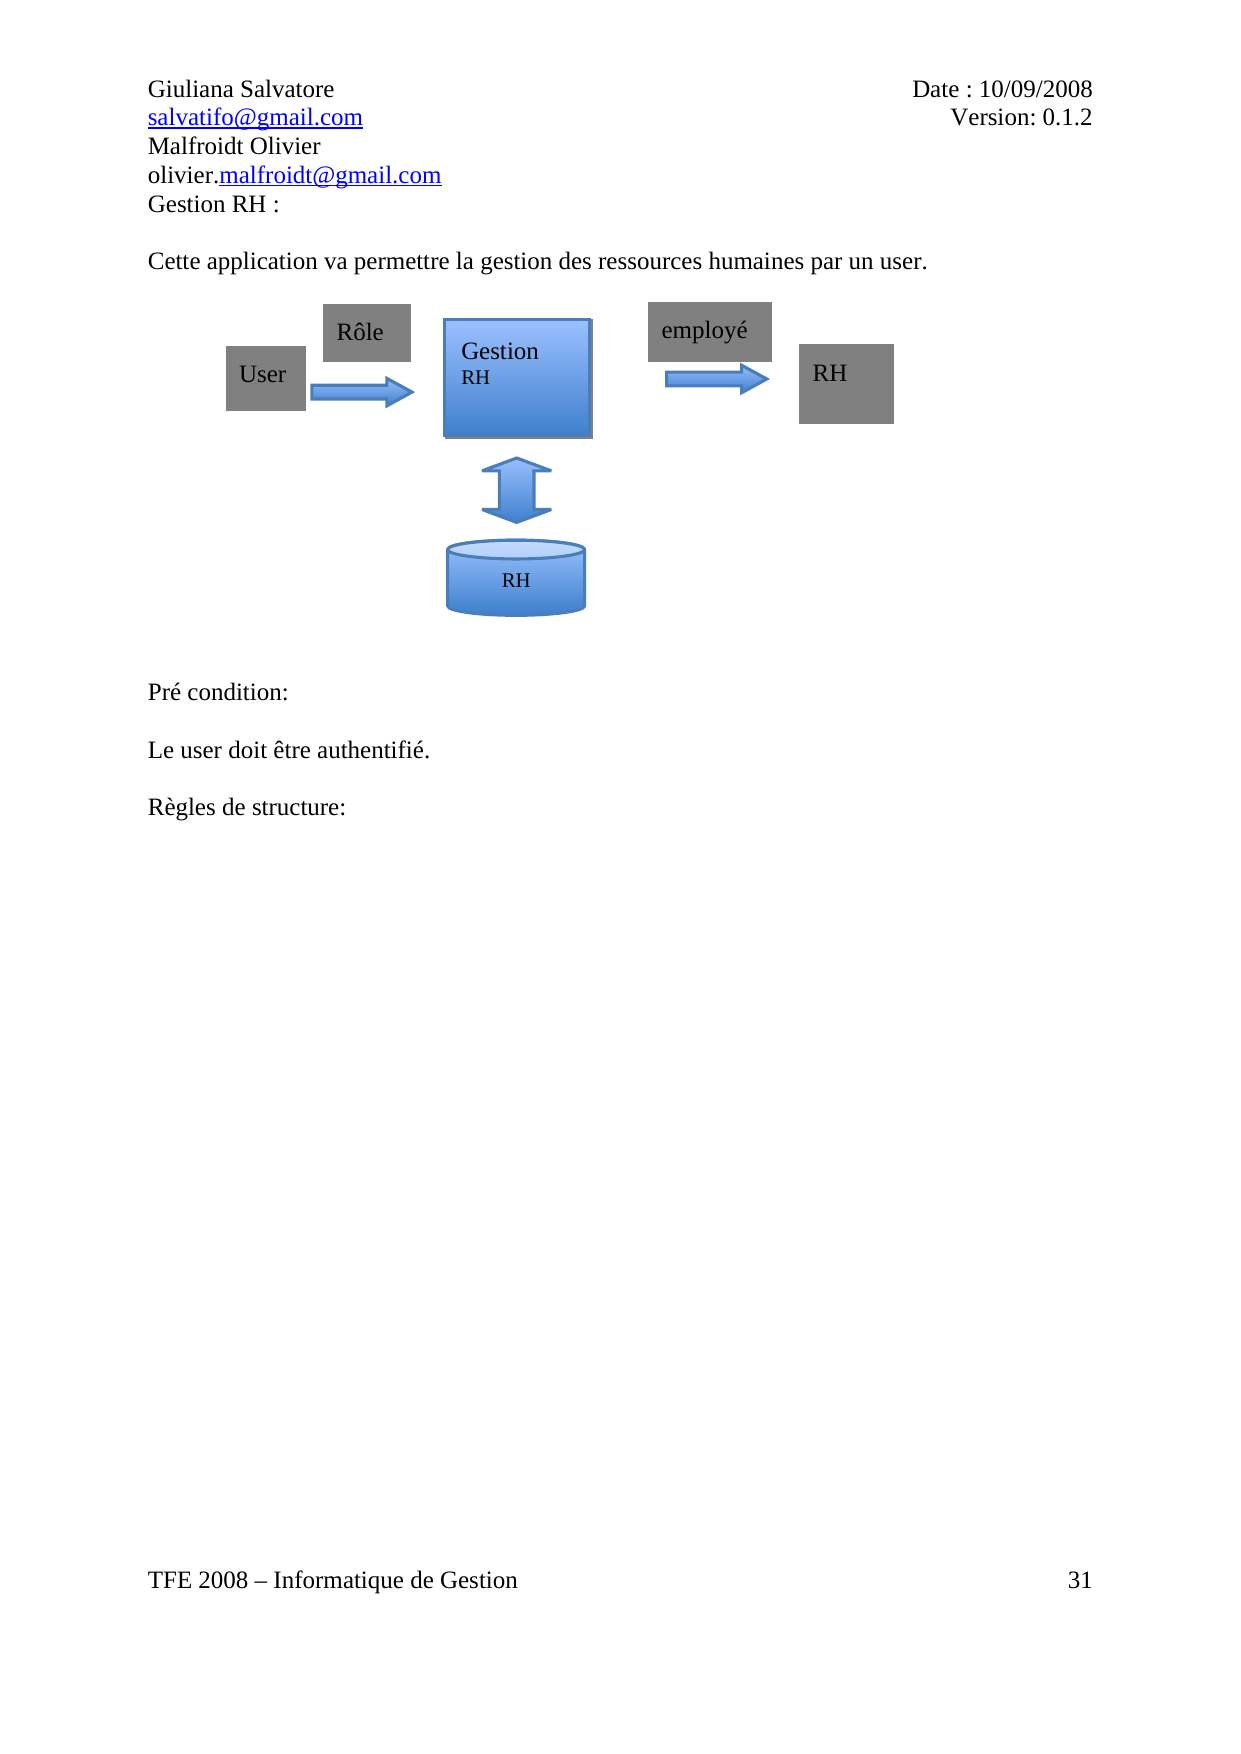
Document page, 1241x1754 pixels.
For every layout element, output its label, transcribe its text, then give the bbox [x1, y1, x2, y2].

text Règles de structure: [148, 792, 1093, 821]
text Pré condition: [148, 677, 1093, 706]
text Gestion RH : [148, 189, 1093, 217]
text Le user doit être authentifié. [148, 735, 1093, 764]
text Cette application va permettre la gestion des ressources humaines par un user. [148, 246, 1093, 275]
